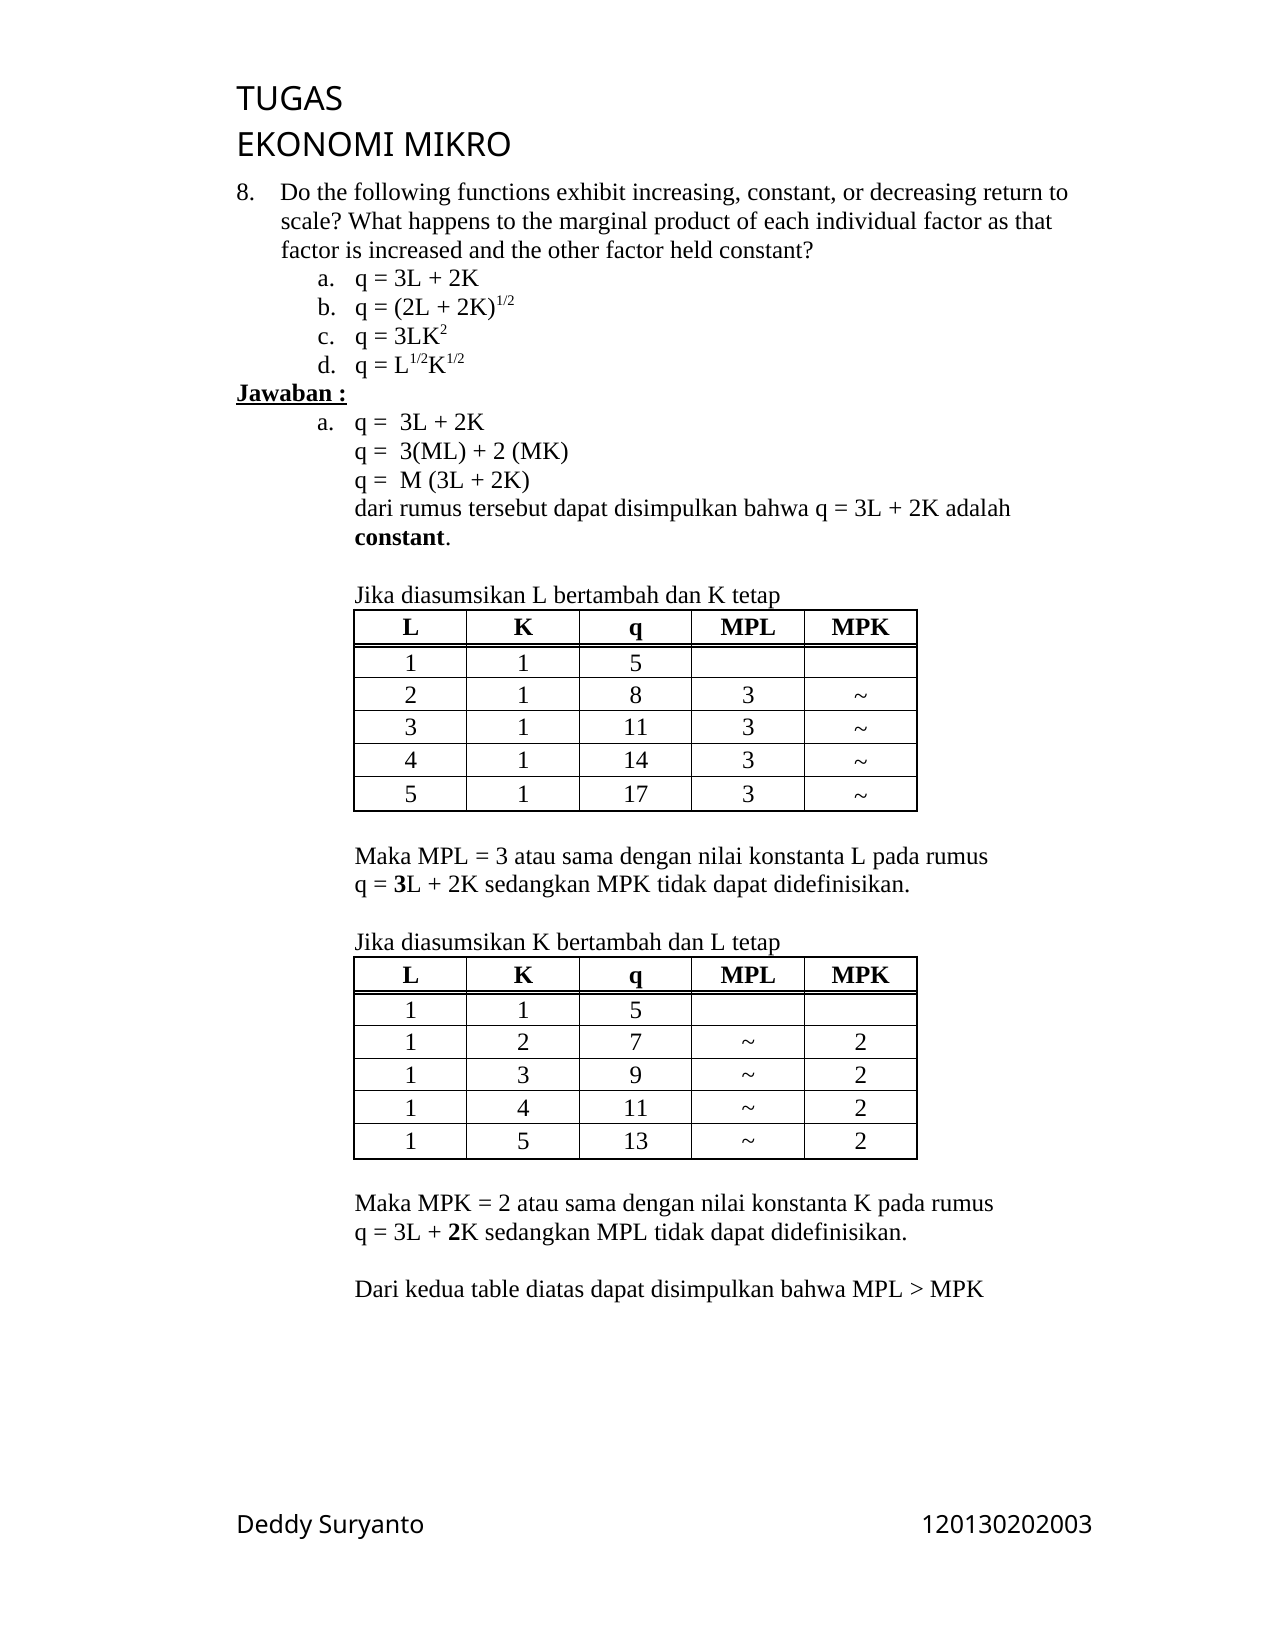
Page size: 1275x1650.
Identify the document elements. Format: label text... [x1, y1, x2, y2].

table_header MPL [692, 611, 804, 643]
table_cell 4 [467, 1091, 579, 1123]
table_cell 7 [580, 1026, 691, 1057]
table_cell 1 [467, 995, 579, 1024]
table_cell 2 [355, 678, 466, 710]
table_cell 1 [355, 995, 466, 1024]
table_header L [355, 958, 466, 990]
table_cell 3 [692, 744, 804, 776]
table_header K [467, 611, 579, 643]
list Jika diasumsikan K bertambah dan L tetap [354, 927, 1098, 956]
table_cell [692, 648, 804, 677]
table_cell ~ [692, 1059, 804, 1090]
table_cell 17 [580, 777, 691, 810]
table_cell ~ [805, 777, 916, 810]
table_cell 3 [692, 777, 804, 810]
table_cell 2 [805, 1091, 916, 1123]
table_cell 13 [580, 1124, 691, 1157]
table_cell 5 [580, 995, 691, 1024]
list q = 3LK2 [317, 321, 1098, 350]
table_cell 1 [467, 648, 579, 677]
table_cell ~ [805, 711, 916, 743]
list q = 3L + 2K [317, 263, 1098, 292]
table_cell 1 [467, 777, 579, 810]
table_cell ~ [692, 1124, 804, 1157]
list q = 3(ML) + 2 (MK) [354, 436, 1098, 465]
text 8. Do the following functions exhibit increasing, constant, or decreasing return to scale? What happens to the marginal product of each individual factor as that factor is increased and the other factor held constant? [236, 177, 1098, 263]
table_header MPK [805, 958, 916, 990]
list Jika diasumsikan L bertambah dan K tetap [354, 580, 1098, 608]
table_cell 3 [355, 711, 466, 743]
table_cell [692, 995, 804, 1024]
table_cell 1 [467, 744, 579, 776]
list q = (2L + 2K)1/2 [317, 292, 1098, 321]
text Dari kedua table diatas dapat disimpulkan bahwa MPL > MPK [354, 1274, 1098, 1303]
table_cell 1 [467, 711, 579, 743]
table_cell 2 [467, 1026, 579, 1057]
text Maka MPL = 3 atau sama dengan nilai konstanta L pada rumus q = 3L + 2K sedangkan MPK tidak dapat didefinisikan. [354, 841, 1098, 898]
table_header K [467, 958, 579, 990]
table_cell 2 [805, 1124, 916, 1157]
list q = 3L + 2K [317, 407, 1098, 436]
table_header L [355, 611, 466, 643]
table_cell 1 [467, 678, 579, 710]
table_cell 1 [355, 1124, 466, 1157]
table_cell 3 [692, 711, 804, 743]
text Maka MPK = 2 atau sama dengan nilai konstanta K pada rumus q = 3L + 2K sedangkan MPL tidak dapat didefinisikan. [354, 1188, 1098, 1246]
table_cell [805, 995, 916, 1024]
table_cell ~ [805, 678, 916, 710]
table_cell 1 [355, 648, 466, 677]
table_header MPL [692, 958, 804, 990]
table_cell 3 [692, 678, 804, 710]
table_cell 1 [355, 1059, 466, 1090]
table_cell 5 [580, 648, 691, 677]
table_cell 4 [355, 744, 466, 776]
table_cell ~ [692, 1026, 804, 1057]
table_cell 9 [580, 1059, 691, 1090]
table_cell 14 [580, 744, 691, 776]
table_cell ~ [692, 1091, 804, 1123]
table_header MPK [805, 611, 916, 643]
table_cell 8 [580, 678, 691, 710]
table_header q [580, 958, 691, 990]
text Jawaban : [236, 378, 1098, 407]
table_cell 3 [467, 1059, 579, 1090]
table_cell 1 [355, 1091, 466, 1123]
list q = M (3L + 2K) [354, 465, 1098, 493]
table_cell [805, 648, 916, 677]
list q = L1/2K1/2 [317, 350, 1098, 378]
table_cell 11 [580, 711, 691, 743]
table_cell 5 [355, 777, 466, 810]
table_cell ~ [805, 744, 916, 776]
table_header q [580, 611, 691, 643]
table_cell 2 [805, 1059, 916, 1090]
table_cell 2 [805, 1026, 916, 1057]
table_cell 1 [355, 1026, 466, 1057]
table_cell 11 [580, 1091, 691, 1123]
list dari rumus tersebut dapat disimpulkan bahwa q = 3L + 2K adalah constant. [354, 493, 1098, 551]
table_cell 5 [467, 1124, 579, 1157]
